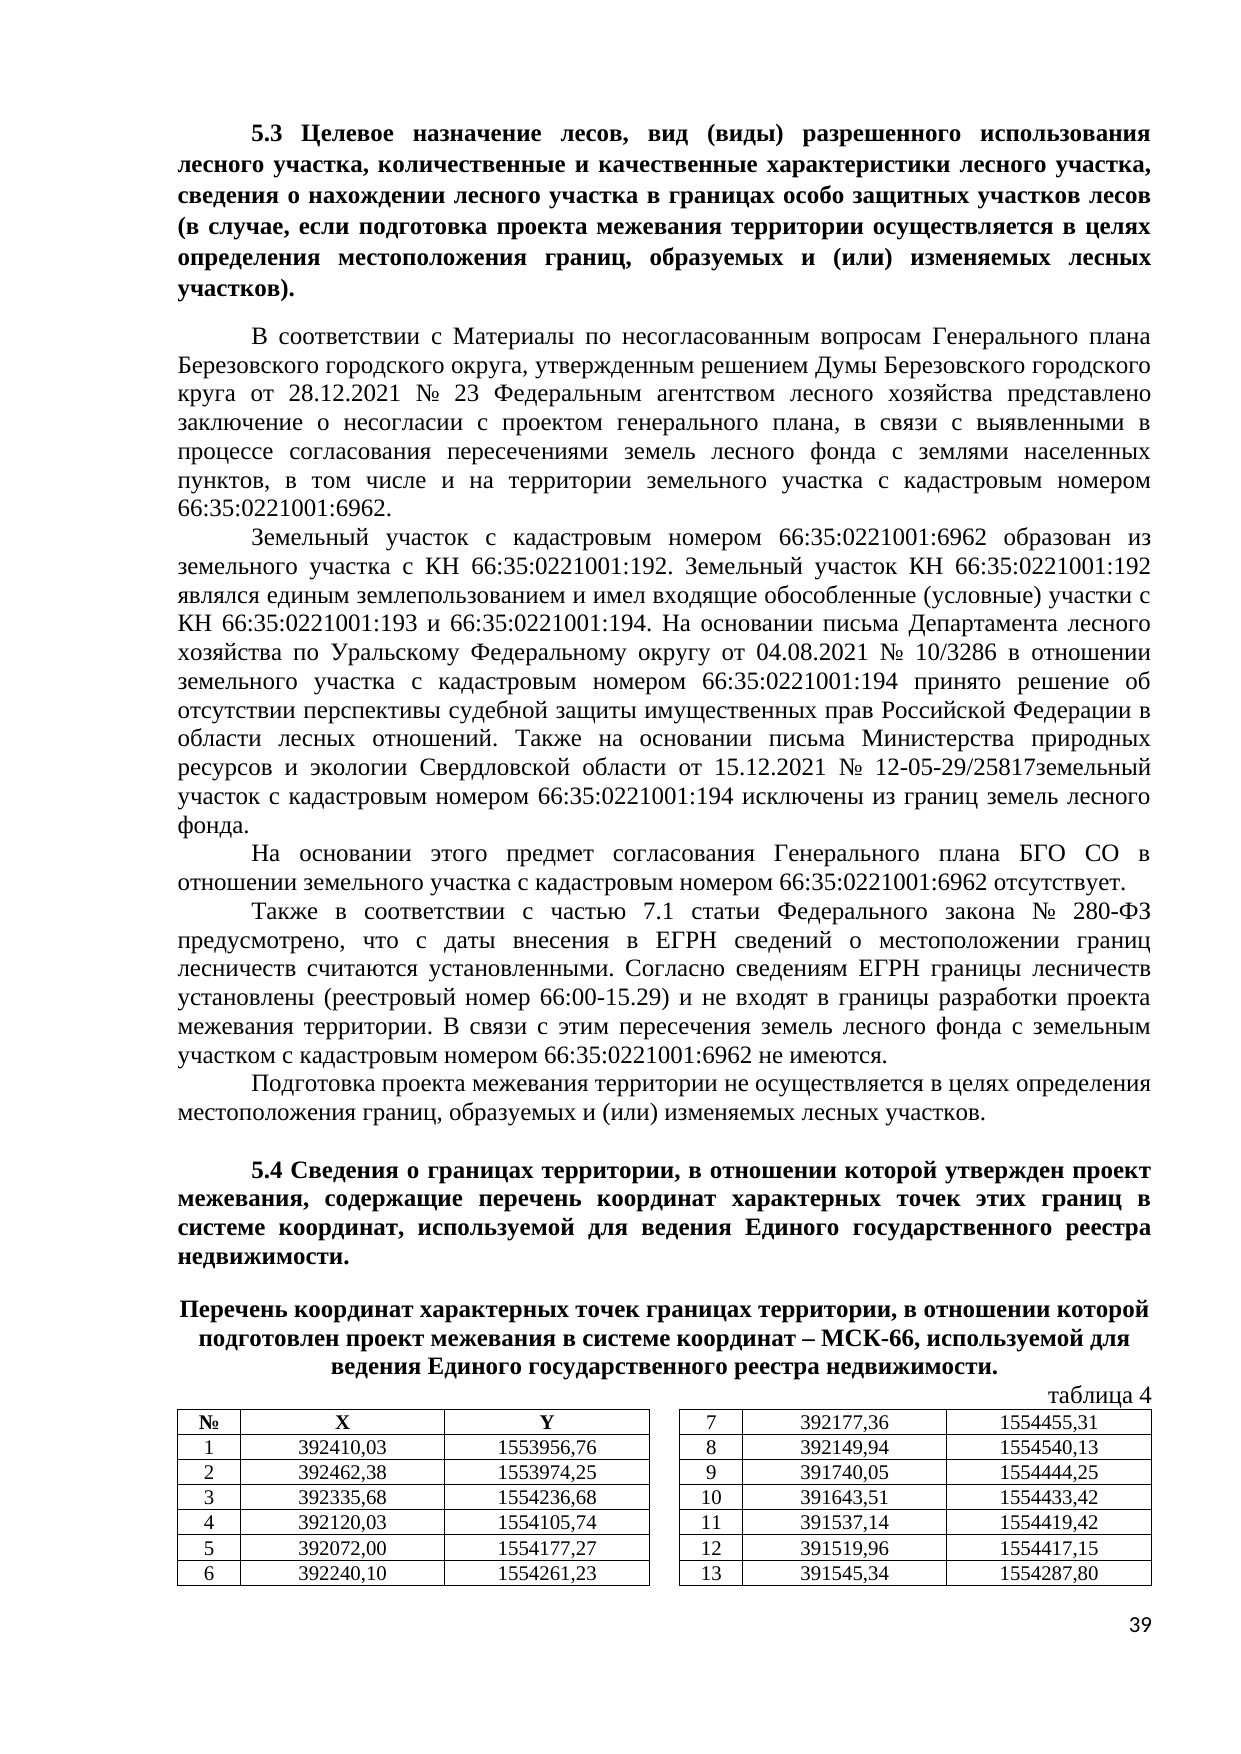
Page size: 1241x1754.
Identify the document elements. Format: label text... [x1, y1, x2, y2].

table_cell 392120,03 [241, 1510, 444, 1534]
table_cell 391537,14 [743, 1510, 946, 1534]
table_cell 1553974,25 [445, 1460, 649, 1484]
table_cell 4 [178, 1510, 240, 1534]
table_cell 392177,36 [743, 1410, 946, 1434]
text Перечень координат характерных точек границах территории, в отношении которой подготовлен проект межевания в системе координат – МСК-66, используемой для ведения Единого государственного реестра недвижимости. [177, 1294, 1152, 1380]
text На основании этого предмет согласования Генерального плана БГО СО в отношении земельного участка с кадастровым номером 66:35:0221001:6962 отсутствует. [177, 838, 1152, 896]
table_cell 392149,94 [743, 1435, 946, 1459]
text 5.4 Сведения о границах территории, в отношении которой утвержден проект межевания, содержащие перечень координат характерных точек этих границ в системе координат, используемой для ведения Единого государственного реестра недвижимости. [177, 1155, 1152, 1270]
table_cell 6 [178, 1561, 240, 1584]
text Подготовка проекта межевания территории не осуществляется в целях определения местоположения границ, образуемых и (или) изменяемых лесных участков. [177, 1068, 1152, 1126]
table_cell 1554417,15 [947, 1535, 1151, 1559]
table_cell 392410,03 [241, 1435, 444, 1459]
table_cell 1554236,68 [445, 1485, 649, 1509]
table_cell 1554287,80 [947, 1561, 1151, 1584]
table_cell 1554455,31 [947, 1410, 1151, 1434]
table_cell 391519,96 [743, 1535, 946, 1559]
table_cell 8 [680, 1435, 742, 1459]
table_cell 11 [680, 1510, 742, 1534]
table_header Y [445, 1410, 649, 1434]
table_cell 7 [680, 1410, 742, 1434]
table_cell 13 [680, 1561, 742, 1584]
table_cell 1554433,42 [947, 1485, 1151, 1509]
table_cell 1 [178, 1435, 240, 1459]
table_cell 9 [680, 1460, 742, 1484]
table_cell 1554105,74 [445, 1510, 649, 1534]
table_cell 5 [178, 1535, 240, 1559]
text Также в соответствии с частью 7.1 статьи Федерального закона № 280-ФЗ предусмотрено, что с даты внесения в ЕГРН сведений о местоположении границ лесничеств считаются установленными. Согласно сведениям ЕГРН границы лесничеств установлены (реестровый номер 66:00-15.29) и не входят в границы разработки проекта межевания территории. В связи с этим пересечения земель лесного фонда с земельным участком с кадастровым номером 66:35:0221001:6962 не имеются. [177, 896, 1152, 1068]
table_cell 2 [178, 1460, 240, 1484]
table_cell 391643,51 [743, 1485, 946, 1509]
table_cell 1554177,27 [445, 1535, 649, 1559]
table_cell 1553956,76 [445, 1435, 649, 1459]
table_cell 392240,10 [241, 1561, 444, 1584]
table_cell 3 [178, 1485, 240, 1509]
table_cell 12 [680, 1535, 742, 1559]
table_cell 392335,68 [241, 1485, 444, 1509]
table_cell 391545,34 [743, 1561, 946, 1584]
table_header № [178, 1410, 240, 1434]
table_cell 1554261,23 [445, 1561, 649, 1584]
text таблица 4 [177, 1380, 1152, 1409]
text Земельный участок с кадастровым номером 66:35:0221001:6962 образован из земельного участка с КН 66:35:0221001:192. Земельный участок КН 66:35:0221001:192 являлся единым землепользованием и имел входящие обособленные (условные) участки с КН 66:35:0221001:193 и 66:35:0221001:194. На основании письма Департамента лесного хозяйства по Уральскому Федеральному округу от 04.08.2021 № 10/3286 в отношении земельного участка с кадастровым номером 66:35:0221001:194 принято решение об отсутствии перспективы судебной защиты имущественных прав Российской Федерации в области лесных отношений. Также на основании письма Министерства природных ресурсов и экологии Свердловской области от 15.12.2021 № 12-05-29/25817земельный участок с кадастровым номером 66:35:0221001:194 исключены из границ земель лесного фонда. [177, 522, 1152, 838]
table_cell 1554444,25 [947, 1460, 1151, 1484]
table_cell 392072,00 [241, 1535, 444, 1559]
table_header X [241, 1410, 444, 1434]
table_cell 1554540,13 [947, 1435, 1151, 1459]
table_cell 392462,38 [241, 1460, 444, 1484]
table_cell 391740,05 [743, 1460, 946, 1484]
table_cell 10 [680, 1485, 742, 1509]
text 5.3 Целевое назначение лесов, вид (виды) разрешенного использования лесного участка, количественные и качественные характеристики лесного участка, сведения о нахождении лесного участка в границах особо защитных участков лесов (в случае, если подготовка проекта межевания территории осуществляется в целях определения местоположения границ, образуемых и (или) изменяемых лесных участков). [177, 118, 1152, 302]
table_cell 1554419,42 [947, 1510, 1151, 1534]
text В соответствии с Материалы по несогласованным вопросам Генерального плана Березовского городского округа, утвержденным решением Думы Березовского городского круга от 28.12.2021 № 23 Федеральным агентством лесного хозяйства представлено заключение о несогласии с проектом генерального плана, в связи с выявленными в процессе согласования пересечениями земель лесного фонда с землями населенных пунктов, в том числе и на территории земельного участка с кадастровым номером 66:35:0221001:6962. [177, 321, 1152, 522]
